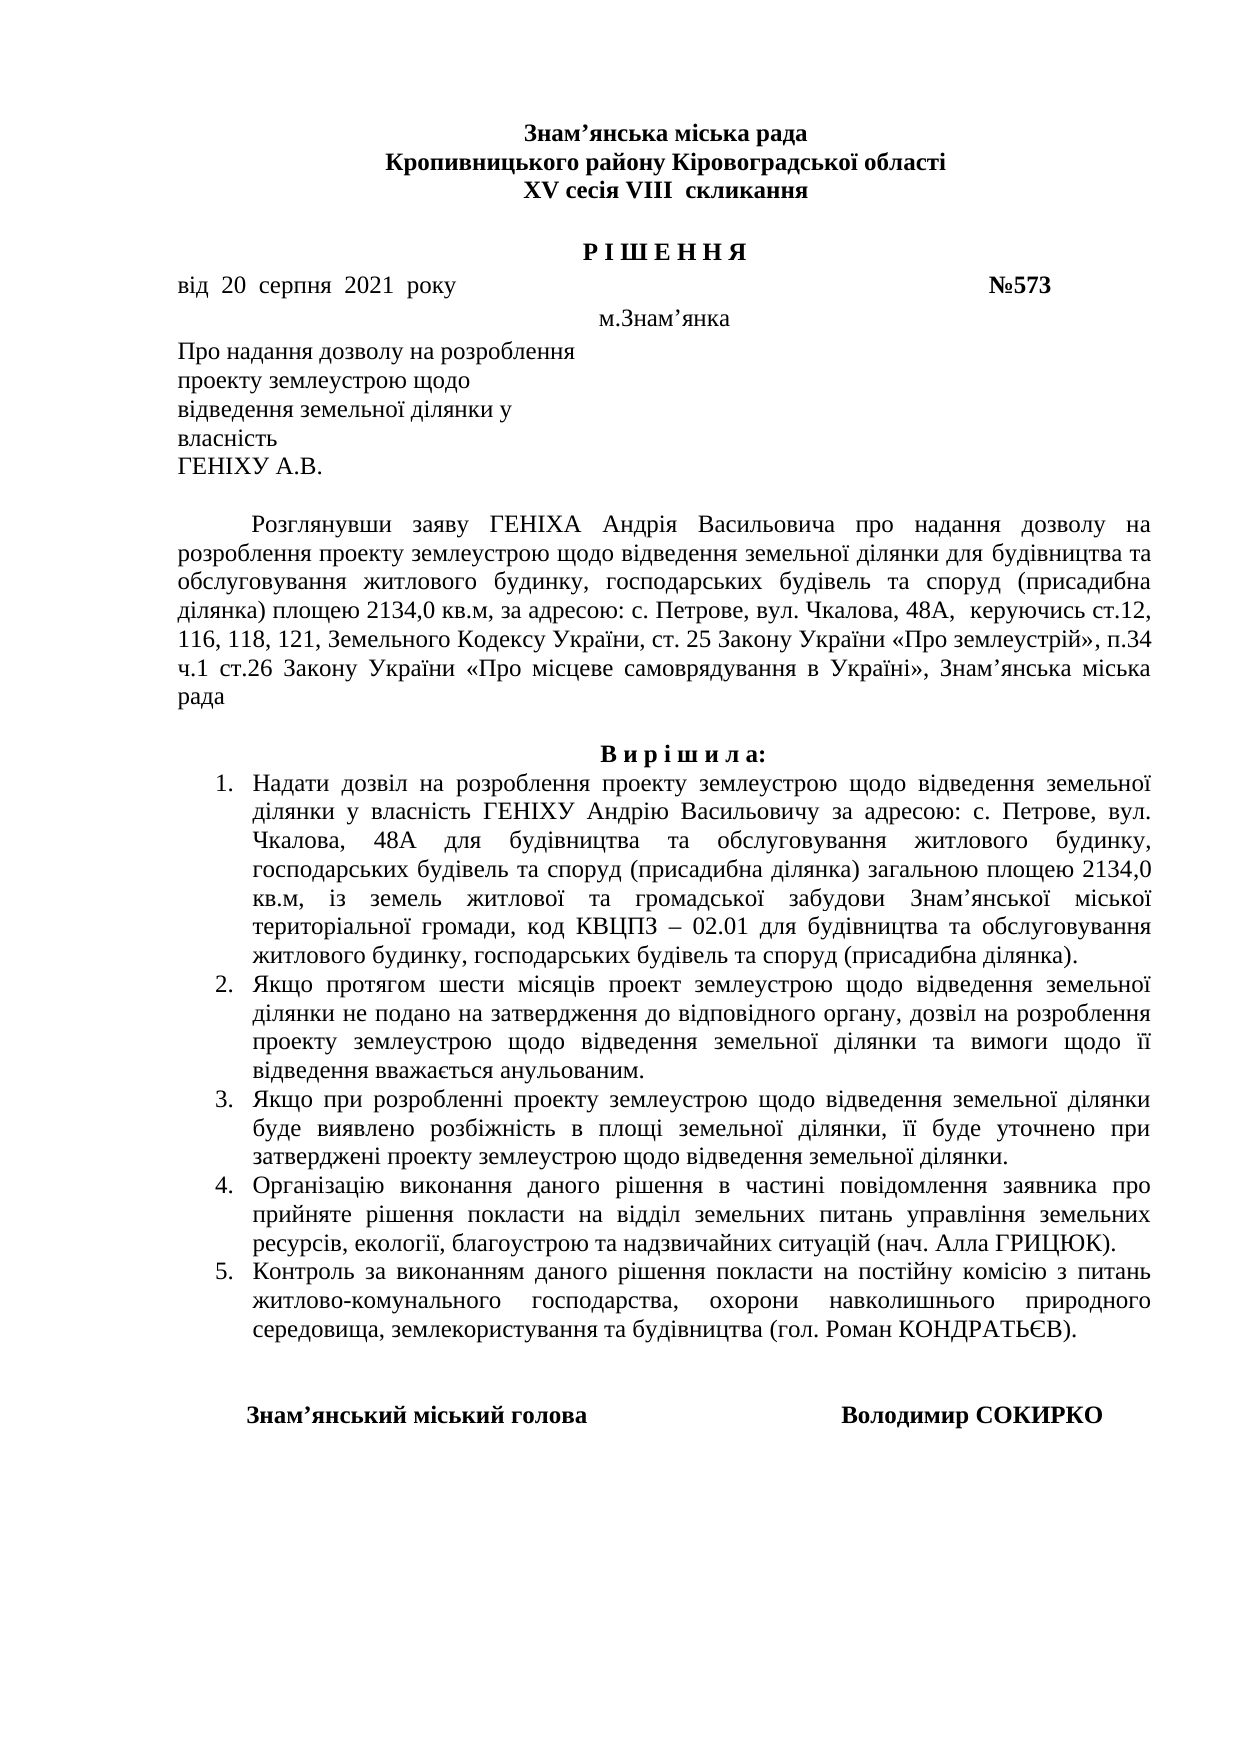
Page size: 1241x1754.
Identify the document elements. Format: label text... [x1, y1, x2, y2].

list Надати дозвіл на розроблення проекту землеустрою щодо відведення земельної ділянки у власність ГЕНІХУ Андрію Васильовичу за адресою: с. Петрове, вул. Чкалова, 48А для будівництва та обслуговування житлового будинку, господарських будівель та споруд (присадибна ділянка) загальною площею 2134,0 кв.м, із земель житлової та громадської забудови Знам’янської міської територіальної громади, код КВЦПЗ – 02.01 для будівництва та обслуговування житлового будинку, господарських будівель та споруд (присадибна ділянка). [215, 768, 1152, 969]
text від 20 серпня 2021 року №573 [177, 270, 1152, 299]
text Розглянувши заяву ГЕНІХА Андрія Васильовича про надання дозволу на розроблення проекту землеустрою щодо відведення земельної ділянки для будівництва та обслуговування житлового будинку, господарських будівель та споруд (присадибна ділянка) площею 2134,0 кв.м, за адресою: с. Петрове, вул. Чкалова, 48А, керуючись ст.12, 116, 118, 121, Земельного Кодексу України, ст. 25 Закону України «Про землеустрій», п.34 ч.1 ст.26 Закону України «Про мiсцеве самоврядування в Українi», Знам’янська мiська рада [177, 509, 1152, 710]
text Знам’янська міська рада [179, 118, 1152, 147]
text В и р і ш и л а: [215, 739, 1152, 768]
text м.Знам’янка [177, 303, 1152, 332]
text Р І Ш Е Н Н Я [177, 237, 1152, 266]
list Контроль за виконанням даного рішення покласти на постійну комісію з питань житлово-комунального господарства, охорони навколишнього природного середовища, землекористування та будівництва (гол. Роман КОНДРАТЬЄВ). [215, 1256, 1152, 1343]
list Якщо при розробленні проекту землеустрою щодо відведення земельної ділянки буде виявлено розбіжність в площі земельної ділянки, її буде уточнено при затверджені проекту землеустрою щодо відведення земельної ділянки. [215, 1084, 1152, 1170]
list Організацію виконання даного рішення в частині повідомлення заявника про прийняте рішення покласти на відділ земельних питань управління земельних ресурсів, екології, благоустрою та надзвичайних ситуацій (нач. Алла ГРИЦЮК). [215, 1170, 1152, 1256]
text Знам’янський міський голова Володимир СОКИРКО [177, 1400, 1152, 1429]
text Кропивницького району Кіровоградської області [179, 147, 1152, 176]
text ГЕНІХУ А.В. [177, 451, 590, 480]
text Про надання дозволу на розроблення проекту землеустрою щодо відведення земельної ділянки у власність [177, 336, 590, 451]
list Якщо протягом шести місяців проект землеустрою щодо відведення земельної ділянки не подано на затвердження до відповідного органу, дозвіл на розроблення проекту землеустрою щодо відведення земельної ділянки та вимоги щодо її відведення вважається анульованим. [215, 969, 1152, 1084]
text XV сесія VIII скликання [179, 176, 1152, 204]
